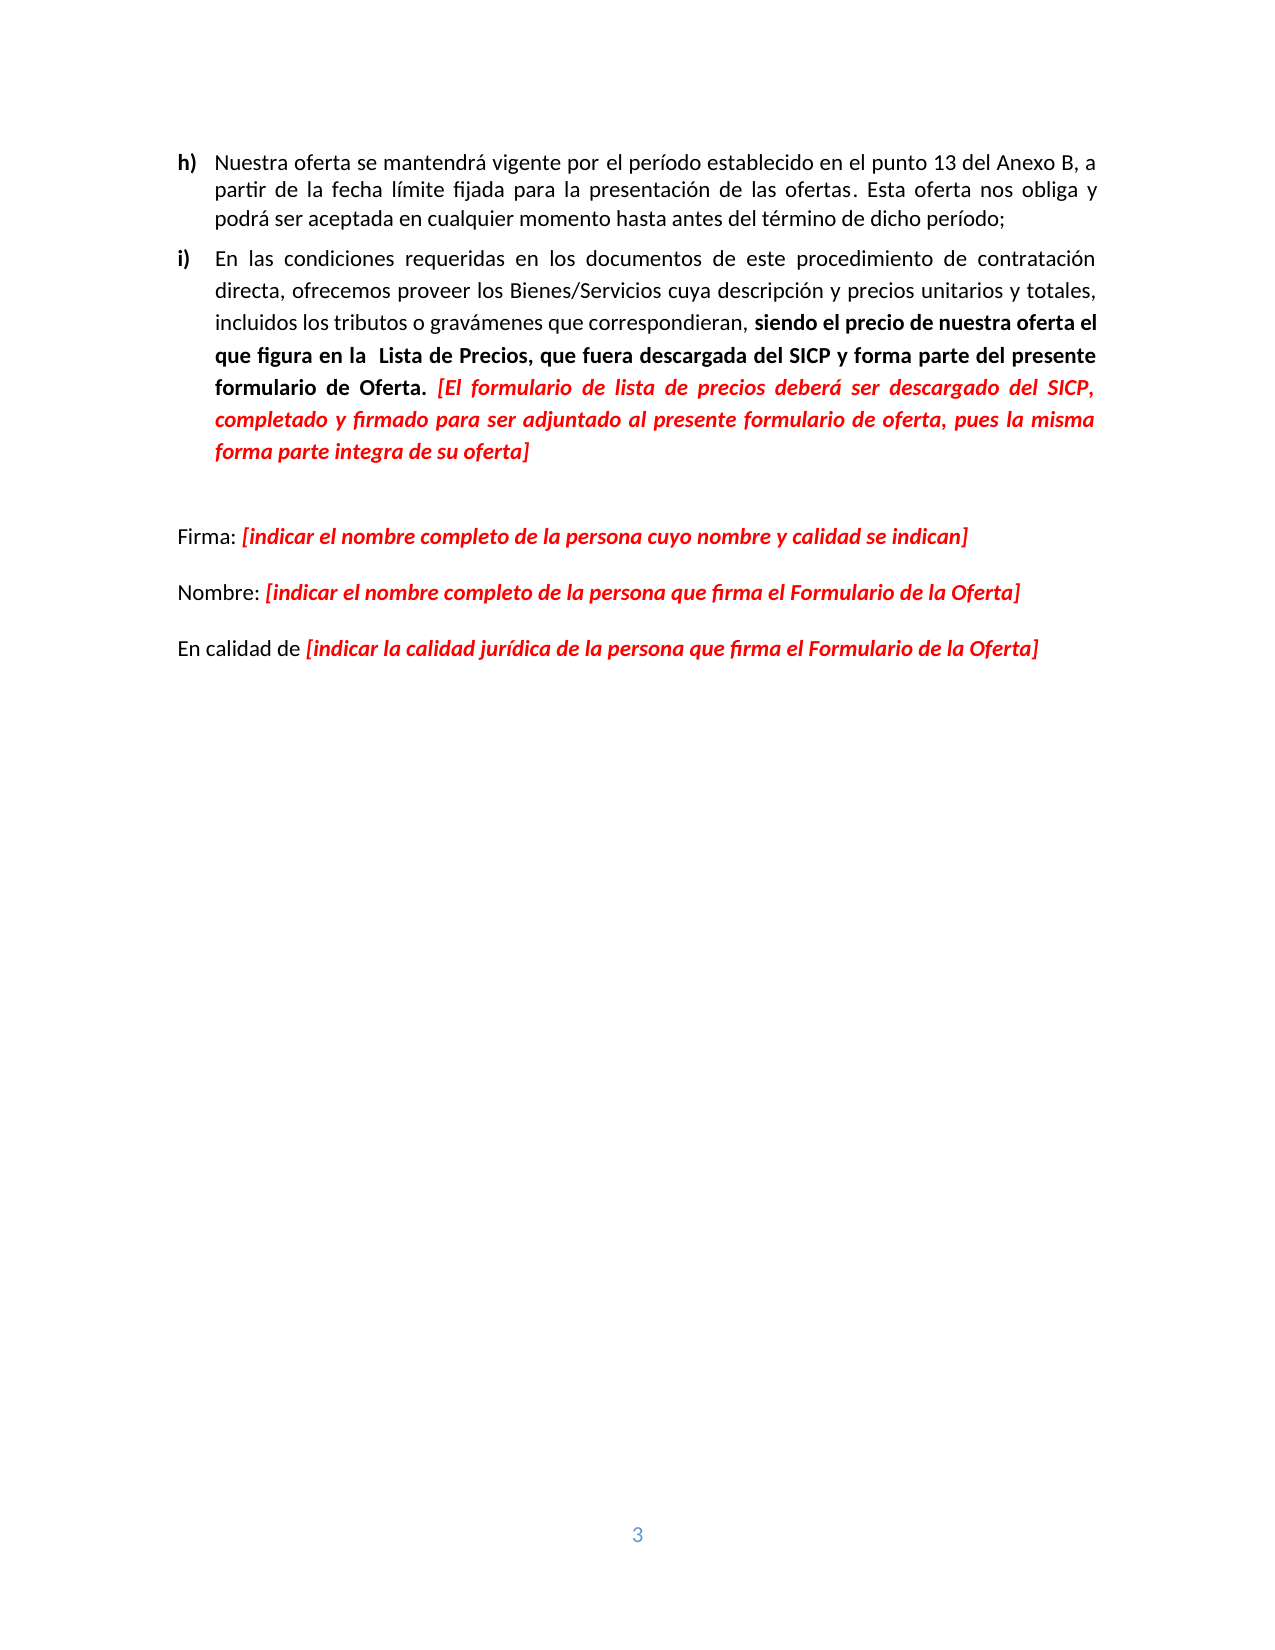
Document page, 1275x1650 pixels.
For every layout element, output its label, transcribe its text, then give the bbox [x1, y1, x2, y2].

list En las condiciones requeridas en los documentos de este procedimiento de contratación directa, ofrecemos proveer los Bienes/Servicios cuya descripción y precios unitarios y totales, incluidos los tributos o gravámenes que correspondieran, siendo el precio de nuestra oferta el que figura en la Lista de Precios, que fuera descargada del SICP y forma parte del presente formulario de Oferta. [El formulario de lista de precios deberá ser descargado del SICP, completado y firmado para ser adjuntado al presente formulario de oferta, pues la misma forma parte integra de su oferta] [177, 244, 1098, 465]
list En calidad de [indicar la calidad jurídica de la persona que firma el Formulario de la Oferta] [177, 634, 1098, 663]
list Firma: [indicar el nombre completo de la persona cuyo nombre y calidad se indican] [177, 522, 1098, 551]
list Nombre: [indicar el nombre completo de la persona que firma el Formulario de la Oferta] [177, 578, 1098, 607]
list Nuestra oferta se mantendrá vigente por el período establecido en el punto 13 del Anexo B, a partir de la fecha límite fijada para la presentación de las ofertas. Esta oferta nos obliga y podrá ser aceptada en cualquier momento hasta antes del término de dicho período; [177, 148, 1098, 232]
